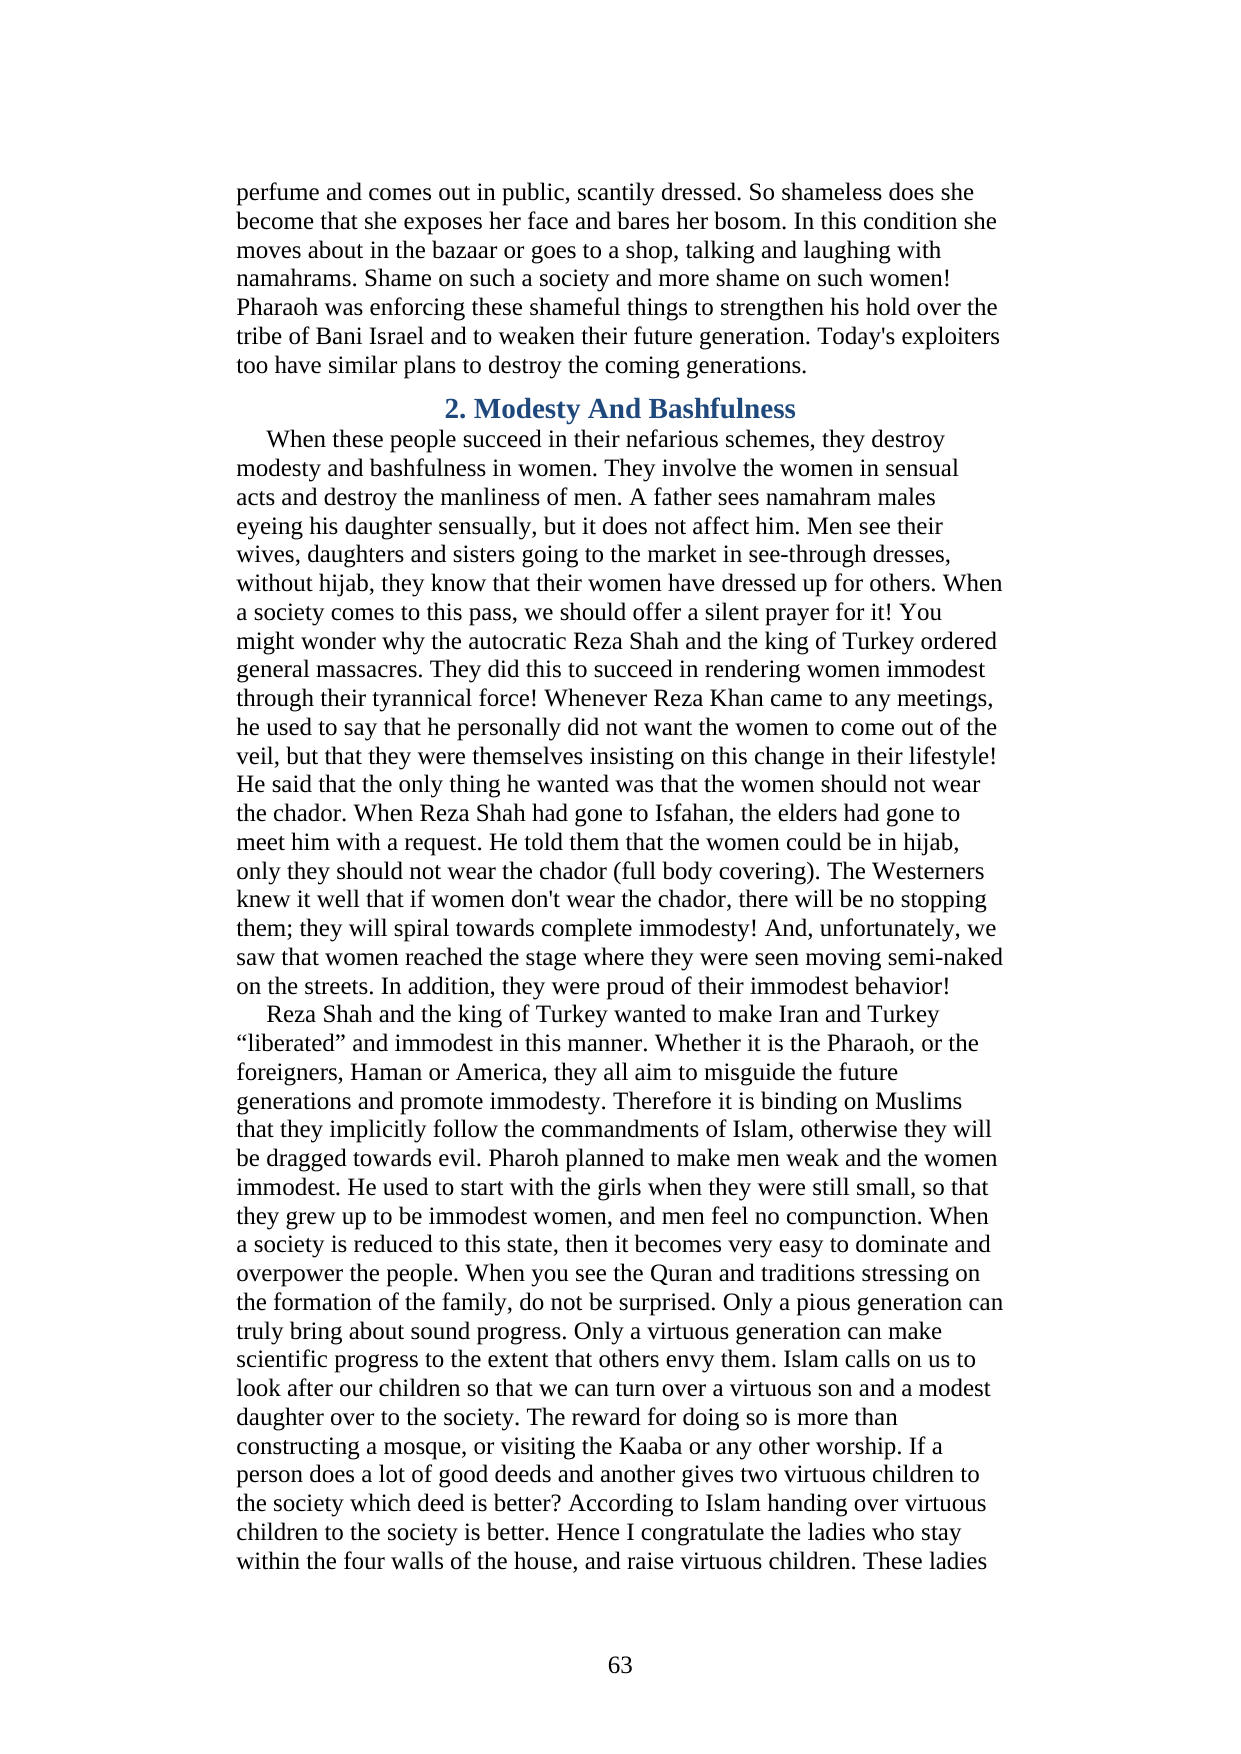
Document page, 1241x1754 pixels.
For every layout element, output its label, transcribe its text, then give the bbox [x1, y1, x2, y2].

text When these people succeed in their nefarious schemes, they destroy modesty and bashfulness in women. They involve the women in sensual acts and destroy the manliness of men. A father sees namahram males eyeing his daughter sensually, but it does not affect him. Men see their wives, daughters and sisters going to the market in see-through dresses, without hijab, they know that their women have dressed up for others. When a society comes to this pass, we should offer a silent prayer for it! You might wonder why the autocratic Reza Shah and the king of Turkey ordered general massacres. They did this to succeed in rendering women immodest through their tyrannical force! Whenever Reza Khan came to any meetings, he used to say that he personally did not want the women to come out of the veil, but that they were themselves insisting on this change in their lifestyle! He said that the only thing he wanted was that the women should not wear the chador. When Reza Shah had gone to Isfahan, the elders had gone to meet him with a request. He told them that the women could be in hijab, only they should not wear the chador (full body covering). The Westerners knew it well that if women don't wear the chador, there will be no stopping them; they will spiral towards complete immodesty! And, unfortunately, we saw that women reached the stage where they were seen moving semi-naked on the streets. In addition, they were proud of their immodest behavior! [236, 424, 1004, 999]
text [236, 177, 1004, 378]
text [236, 999, 1004, 1574]
subtitle 2. Modesty And Bashfulness [236, 391, 1004, 424]
